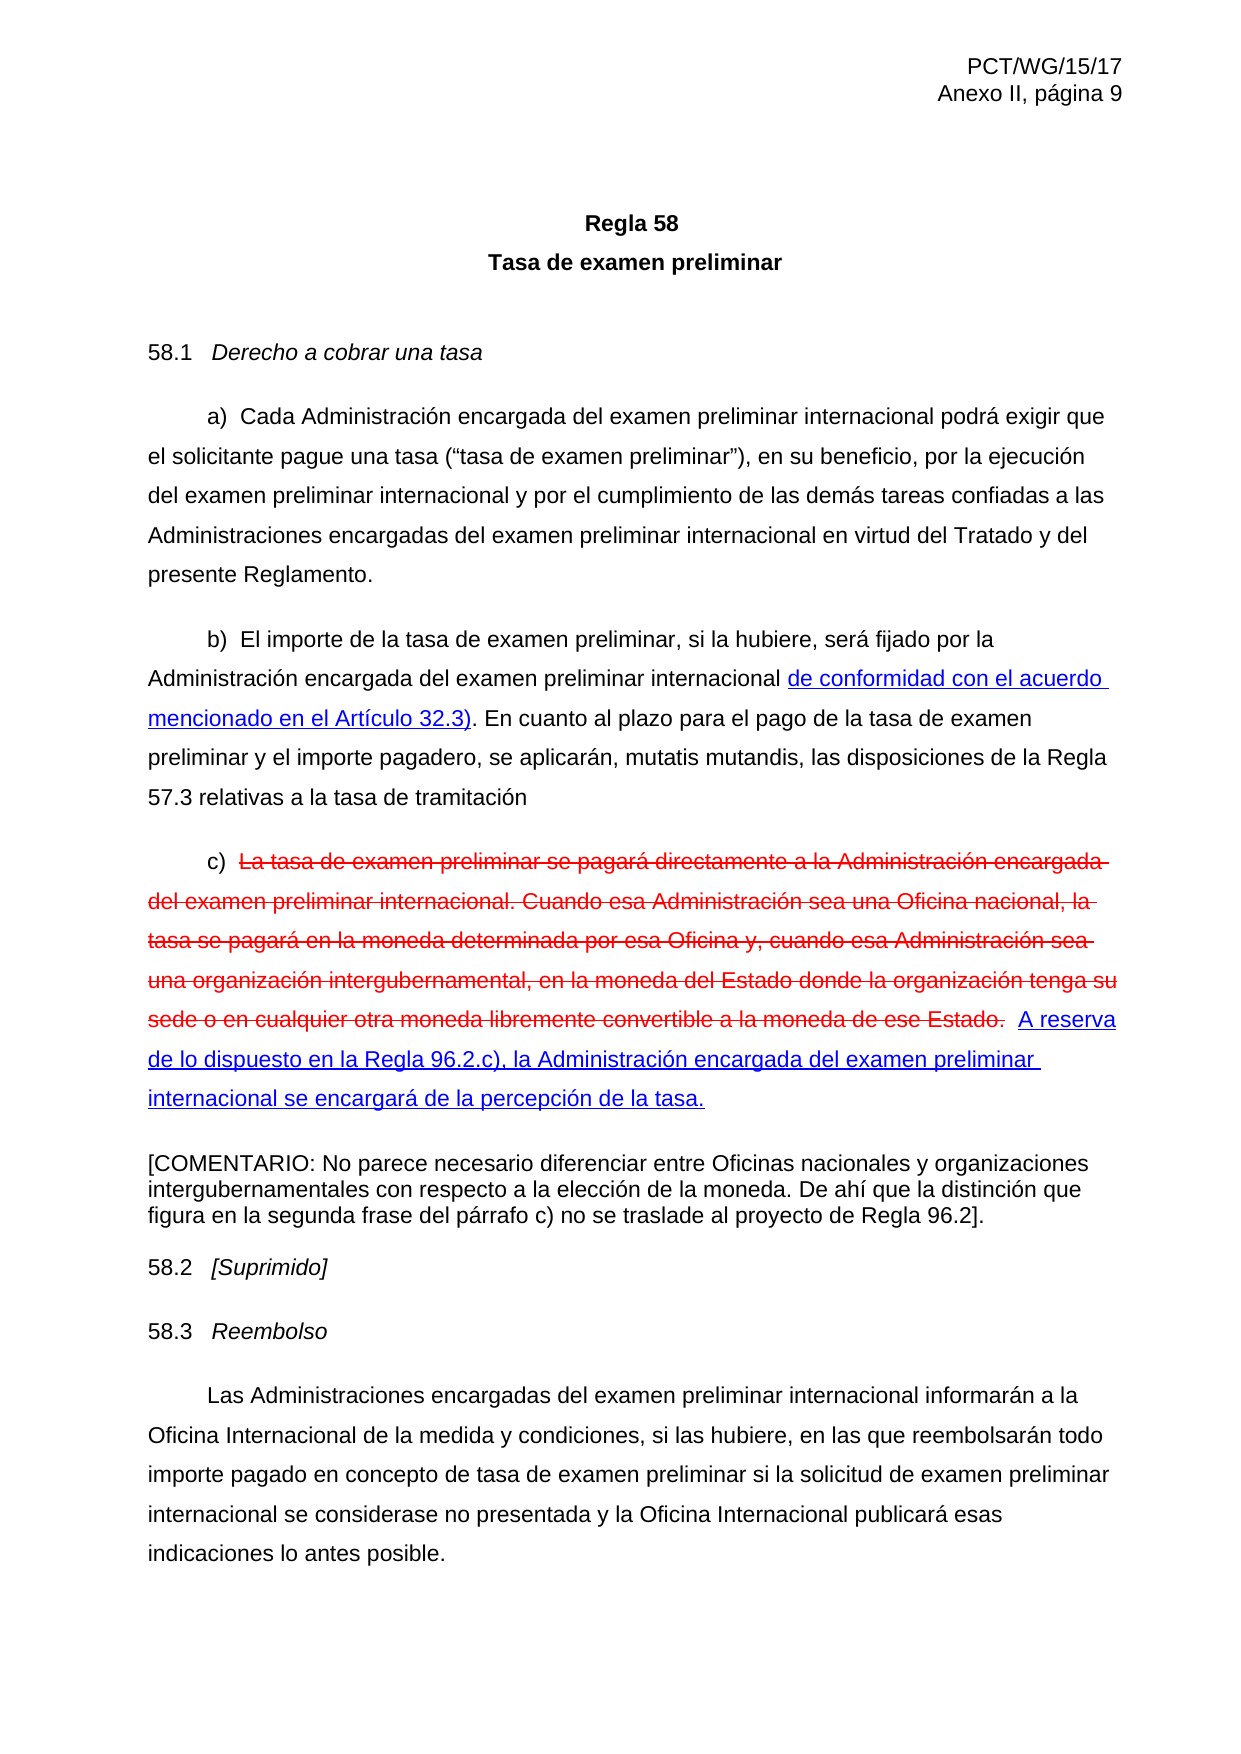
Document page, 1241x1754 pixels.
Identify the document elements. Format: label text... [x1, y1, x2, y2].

title Regla 58 - Tasa de examen preliminar [148, 210, 1122, 276]
text 58.2 [Suprimido] [148, 1253, 1122, 1280]
text b) El importe de la tasa de examen preliminar, si la hubiere, será fijado por la Administración encargada del examen preliminar internacional de conformidad con el acuerdo mencionado en el Artículo 32.3). En cuanto al plazo para el pago de la tasa de examen preliminar y el importe pagadero, se aplicarán, mutatis mutandis, las disposiciones de la Regla 57.3 relativas a la tasa de tramitación [148, 626, 1122, 810]
text a) Cada Administración encargada del examen preliminar internacional podrá exigir que el solicitante pague una tasa (“tasa de examen preliminar”), en su beneficio, por la ejecución del examen preliminar internacional y por el cumplimiento de las demás tareas confiadas a las Administraciones encargadas del examen preliminar internacional en virtud del Tratado y del presente Reglamento. [148, 403, 1122, 588]
text 58.1 Derecho a cobrar una tasa [148, 339, 1122, 365]
text 58.3 Reembolso [148, 1318, 1122, 1344]
text [COMENTARIO: No parece necesario diferenciar entre Oficinas nacionales y organizaciones intergubernamentales con respecto a la elección de la moneda. De ahí que la distinción que figura en la segunda frase del párrafo c) no se traslade al proyecto de Regla 96.2]. [148, 1149, 1122, 1228]
text Las Administraciones encargadas del examen preliminar internacional informarán a la Oficina Internacional de la medida y condiciones, si las hubiere, en las que reembolsarán todo importe pagado en concepto de tasa de examen preliminar si la solicitud de examen preliminar internacional se considerase no presentada y la Oficina Internacional publicará esas indicaciones lo antes posible. [148, 1382, 1122, 1567]
text c) La tasa de examen preliminar se pagará directamente a la Administración encargada del examen preliminar internacional. Cuando esa Administración sea una Oficina nacional, la tasa se pagará en la moneda determinada por esa Oficina y, cuando esa Administración sea una organización intergubernamental, en la moneda del Estado donde la organización tenga su sede o en cualquier otra moneda libremente convertible a la moneda de ese Estado. A reserva de lo dispuesto en la Regla 96.2.c), la Administración encargada del examen preliminar internacional se encargará de la percepción de la tasa. [148, 848, 1122, 1111]
